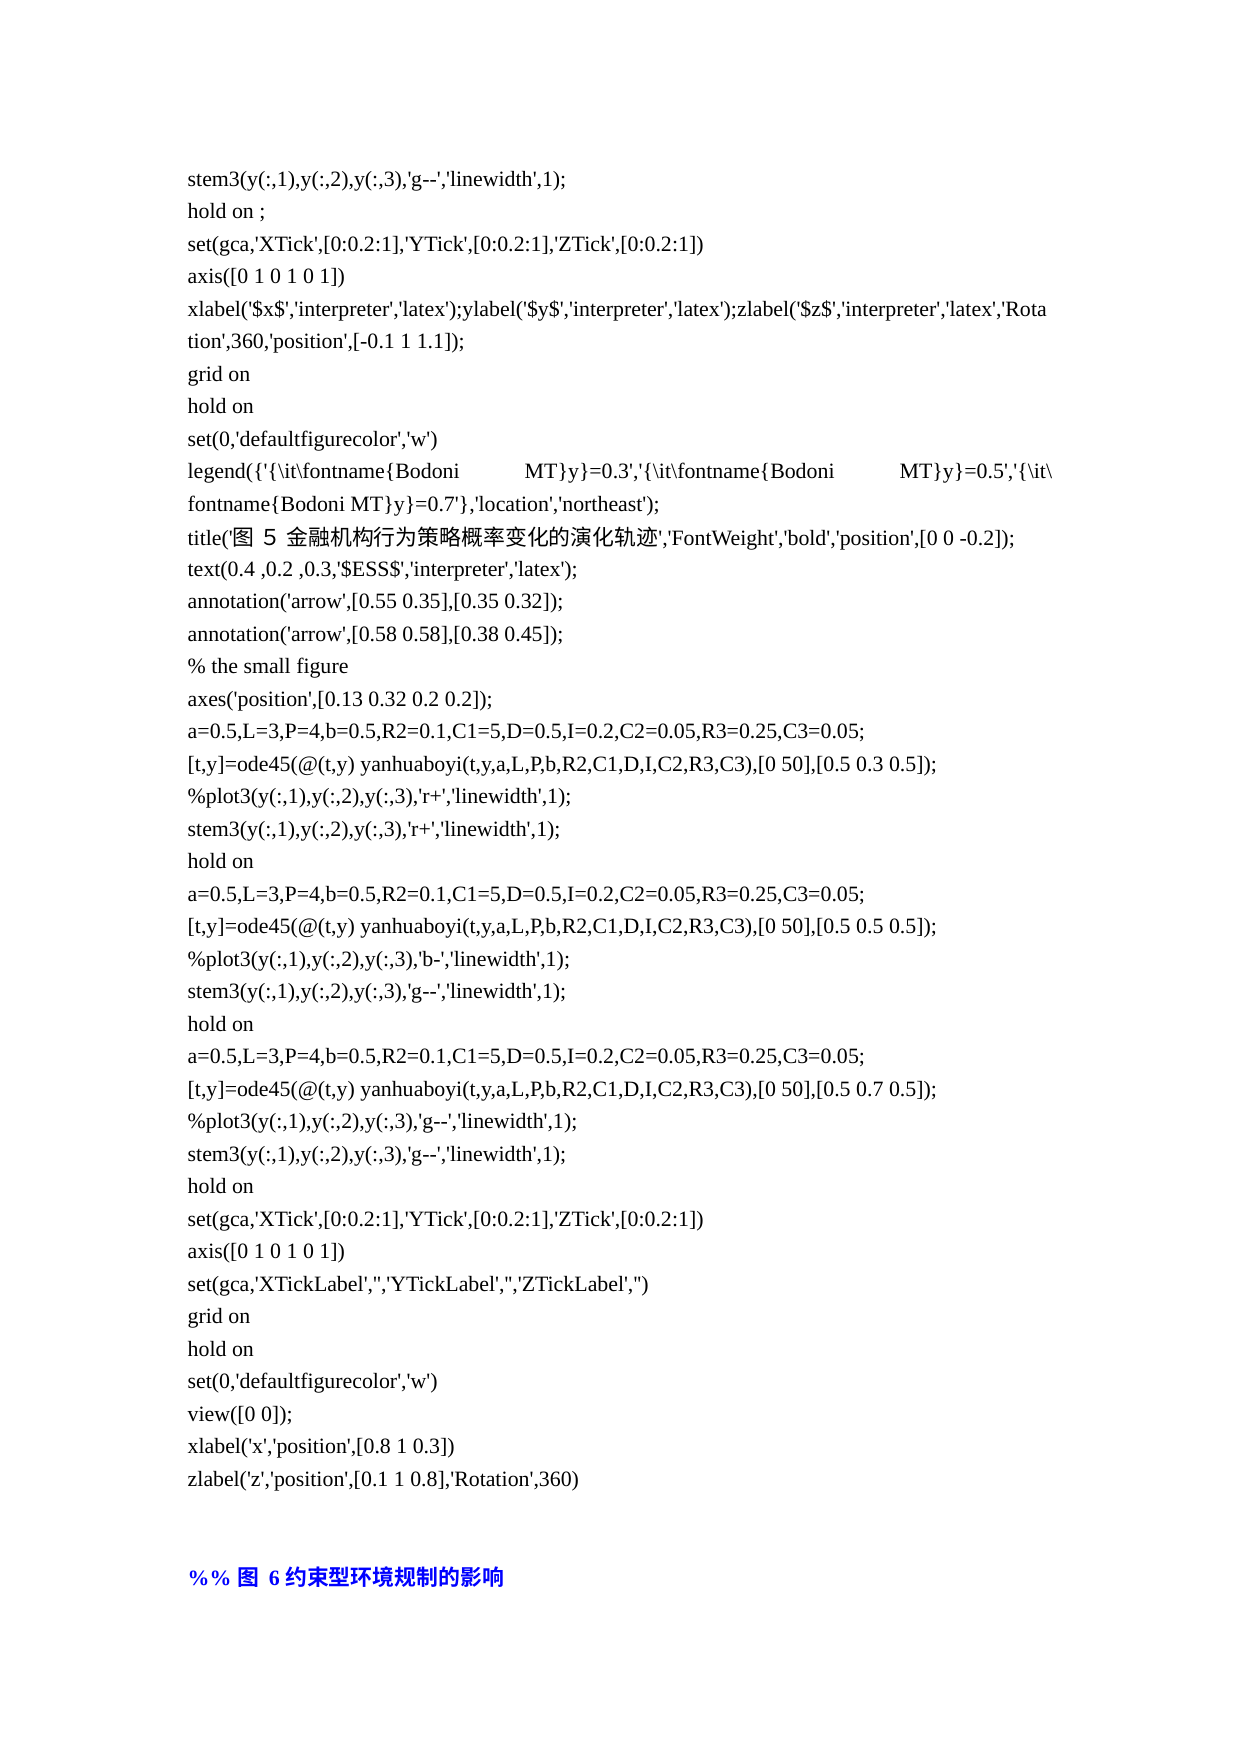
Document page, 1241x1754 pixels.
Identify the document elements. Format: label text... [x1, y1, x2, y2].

text % the small figure [187, 649, 1053, 682]
text grid on [187, 1299, 1053, 1332]
text xlabel('$x$','interpreter','latex');ylabel('$y$','interpreter','latex');zlabel('$z$','interpreter','latex','Rotation',360,'position',[-0.1 1 1.1]); [187, 292, 1053, 357]
text stem3(y(:,1),y(:,2),y(:,3),'g--','linewidth',1); [187, 162, 1053, 194]
text [t,y]=ode45(@(t,y) yanhuaboyi(t,y,a,L,P,b,R2,C1,D,I,C2,R3,C3),[0 50],[0.5 0.3 0.5]); [187, 747, 1053, 779]
text set(0,'defaultfigurecolor','w') [187, 422, 1053, 454]
text axis([0 1 0 1 0 1]) [187, 259, 1053, 292]
text %plot3(y(:,1),y(:,2),y(:,3),'r+','linewidth',1); [187, 779, 1053, 812]
text [t,y]=ode45(@(t,y) yanhuaboyi(t,y,a,L,P,b,R2,C1,D,I,C2,R3,C3),[0 50],[0.5 0.5 0.5]); [187, 909, 1053, 942]
text hold on [187, 1332, 1053, 1364]
text set(0,'defaultfigurecolor','w') [187, 1364, 1053, 1397]
text a=0.5,L=3,P=4,b=0.5,R2=0.1,C1=5,D=0.5,I=0.2,C2=0.05,R3=0.25,C3=0.05; [187, 1039, 1053, 1072]
text set(gca,'XTickLabel','','YTickLabel','','ZTickLabel','') [187, 1267, 1053, 1299]
text hold on ; [187, 194, 1053, 227]
text a=0.5,L=3,P=4,b=0.5,R2=0.1,C1=5,D=0.5,I=0.2,C2=0.05,R3=0.25,C3=0.05; [187, 714, 1053, 747]
text text(0.4 ,0.2 ,0.3,'$ESS$','interpreter','latex'); [187, 552, 1053, 584]
text view([0 0]); [187, 1397, 1053, 1429]
text stem3(y(:,1),y(:,2),y(:,3),'g--','linewidth',1); [187, 1137, 1053, 1169]
text %% 图 6 约束型环境规制的影响 [187, 1559, 1053, 1592]
text annotation('arrow',[0.58 0.58],[0.38 0.45]); [187, 617, 1053, 649]
text title('图 ５ 金融机构行为策略概率变化的演化轨迹','FontWeight','bold','position',[0 0 -0.2]); [187, 519, 1053, 552]
text legend({'{\it\fontname{Bodoni MT}y}=0.3','{\it\fontname{Bodoni MT}y}=0.5','{\it\fontname{Bodoni MT}y}=0.7'},'location','northeast'); [187, 454, 1053, 519]
text hold on [187, 1169, 1053, 1202]
text axes('position',[0.13 0.32 0.2 0.2]); [187, 682, 1053, 714]
text stem3(y(:,1),y(:,2),y(:,3),'g--','linewidth',1); [187, 974, 1053, 1007]
text hold on [187, 844, 1053, 877]
text set(gca,'XTick',[0:0.2:1],'YTick',[0:0.2:1],'ZTick',[0:0.2:1]) [187, 1202, 1053, 1234]
text hold on [187, 1007, 1053, 1039]
text a=0.5,L=3,P=4,b=0.5,R2=0.1,C1=5,D=0.5,I=0.2,C2=0.05,R3=0.25,C3=0.05; [187, 877, 1053, 909]
text set(gca,'XTick',[0:0.2:1],'YTick',[0:0.2:1],'ZTick',[0:0.2:1]) [187, 227, 1053, 259]
text axis([0 1 0 1 0 1]) [187, 1234, 1053, 1267]
text %plot3(y(:,1),y(:,2),y(:,3),'b-','linewidth',1); [187, 942, 1053, 974]
text zlabel('z','position',[0.1 1 0.8],'Rotation',360) [187, 1462, 1053, 1494]
text hold on [187, 389, 1053, 422]
text xlabel('x','position',[0.8 1 0.3]) [187, 1429, 1053, 1462]
text stem3(y(:,1),y(:,2),y(:,3),'r+','linewidth',1); [187, 812, 1053, 844]
text %plot3(y(:,1),y(:,2),y(:,3),'g--','linewidth',1); [187, 1104, 1053, 1137]
text [t,y]=ode45(@(t,y) yanhuaboyi(t,y,a,L,P,b,R2,C1,D,I,C2,R3,C3),[0 50],[0.5 0.7 0.5]); [187, 1072, 1053, 1104]
text annotation('arrow',[0.55 0.35],[0.35 0.32]); [187, 584, 1053, 617]
text grid on [187, 357, 1053, 389]
